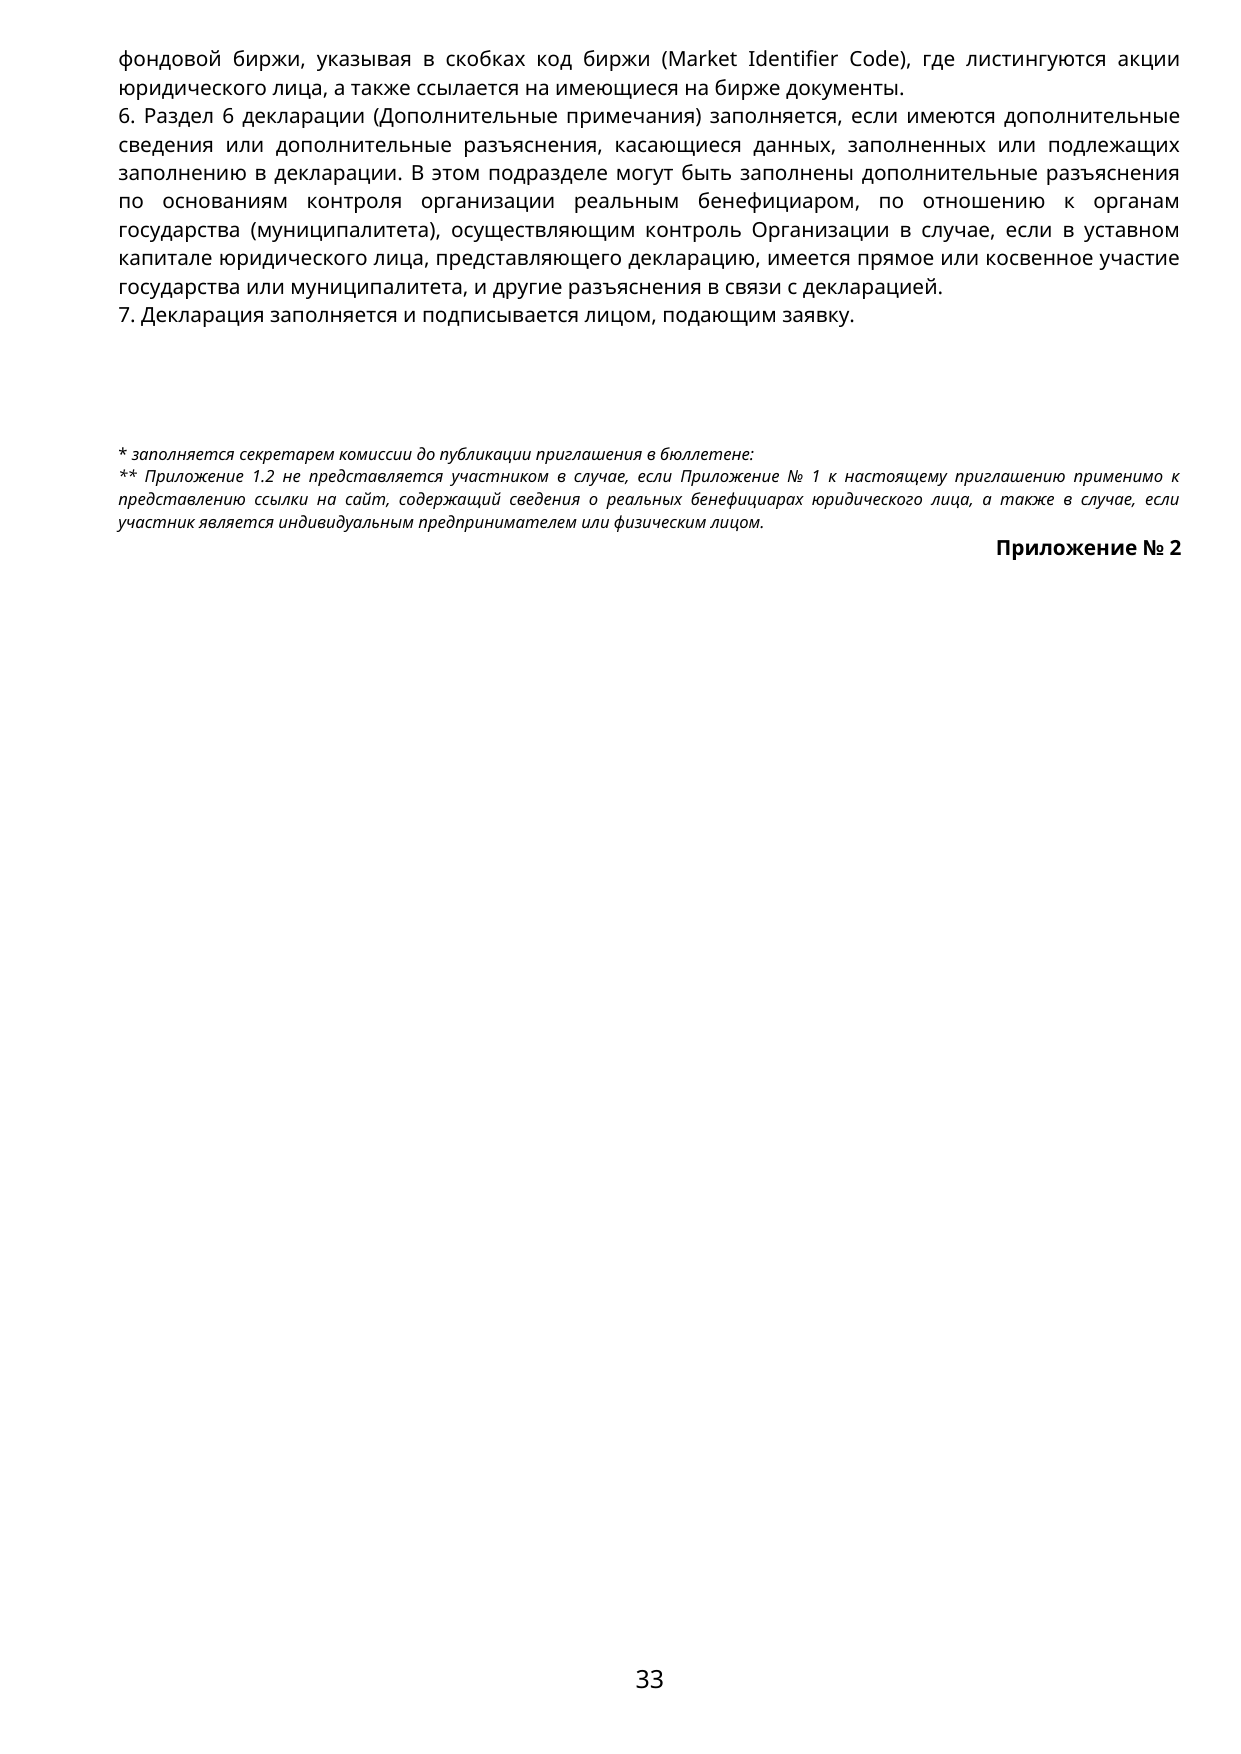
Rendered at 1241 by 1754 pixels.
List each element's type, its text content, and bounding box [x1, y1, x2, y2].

text * заполняется секретарем комиссии до публикации приглашения в бюллетене: [118, 442, 1181, 465]
text Приложение № 2 [118, 533, 1181, 562]
text 7. Декларация заполняется и подписывается лицом, подающим заявку. [118, 300, 1181, 329]
text 6. Раздел 6 декларации (Дополнительные примечания) заполняется, если имеются дополнительные сведения или дополнительные разъяснения, касающиеся данных, заполненных или подлежащих заполнению в декларации. В этом подразделе могут быть заполнены дополнительные разъяснения по основаниям контроля организации реальным бенефициаром, по отношению к органам государства (муниципалитета), осуществляющим контроль Организации в случае, если в уставном капитале юридического лица, представляющего декларацию, имеется прямое или косвенное участие государства или муниципалитета, и другие разъяснения в связи с декларацией. [118, 101, 1181, 300]
text ** Приложение 1.2 не представляется участником в случае, если Приложение № 1 к настоящему приглашению применимо к представлению ссылки на сайт, содержащий сведения о реальных бенефициарах юридического лица, а также в случае, если участник является индивидуальным предпринимателем или физическим лицом. [118, 465, 1181, 533]
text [118, 44, 1181, 101]
